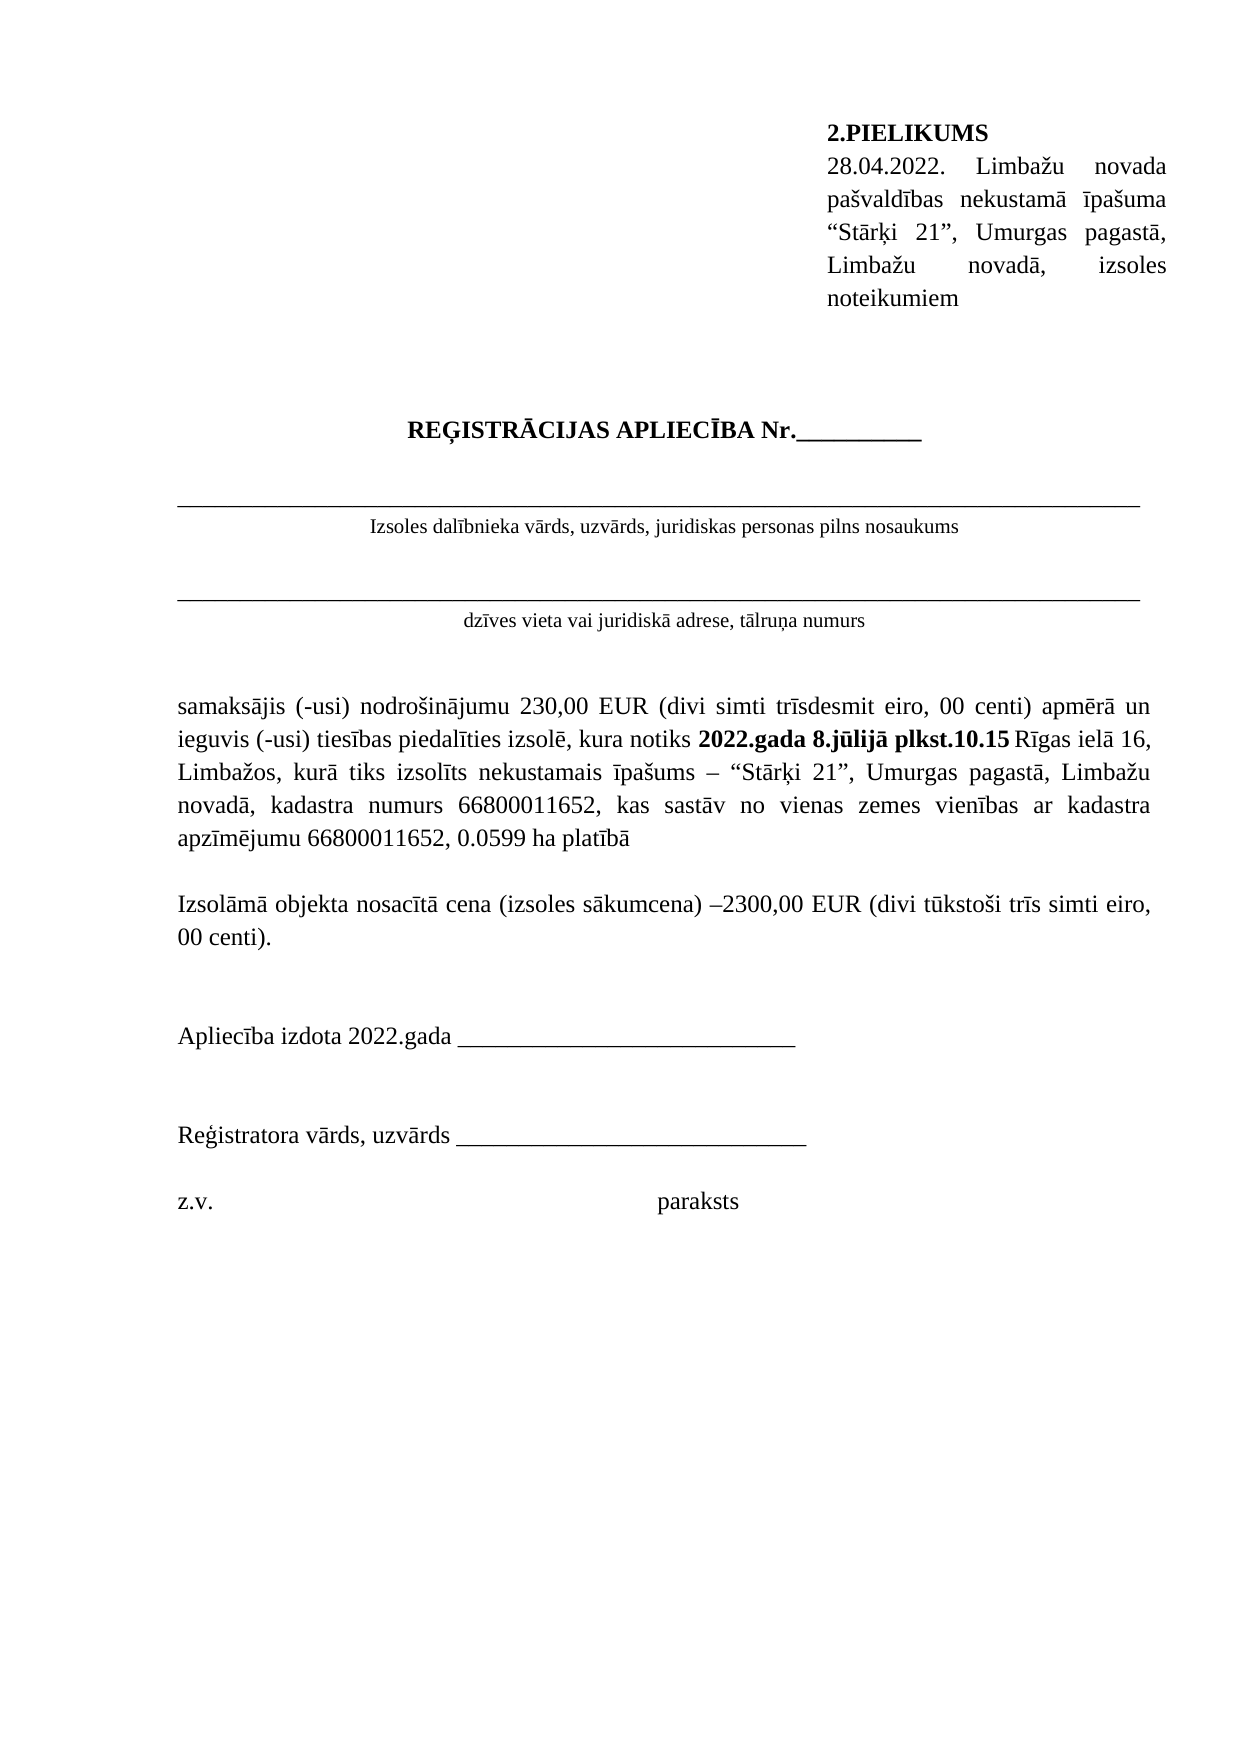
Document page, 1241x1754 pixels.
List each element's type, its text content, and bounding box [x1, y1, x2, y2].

text REĢISTRĀCIJAS APLIECĪBA Nr.__________ [177, 415, 1152, 444]
text Apliecība izdota 2022.gada ___________________________ [177, 1021, 1152, 1050]
text 28.04.2022. Limbažu novada pašvaldības nekustamā īpašuma “Stārķi 21”, Umurgas pagastā, Limbažu novadā, izsoles noteikumiem [827, 151, 1166, 312]
text samaksājis (-usi) nodrošinājumu 230,00 EUR (divi simti trīsdesmit eiro, 00 centi) apmērā un ieguvis (-usi) tiesības piedalīties izsolē, kura notiks 2022.gada 8.jūlijā plkst.10.15 Rīgas ielā 16, Limbažos, kurā tiks izsolīts nekustamais īpašums – “Stārķi 21”, Umurgas pagastā, Limbažu novadā, kadastra numurs 66800011652, kas sastāv no vienas zemes vienības ar kadastra apzīmējumu 66800011652, 0.0599 ha platībā [177, 691, 1152, 852]
text Izsolāmā objekta nosacītā cena (izsoles sākumcena) –2300,00 EUR (divi tūkstoši trīs simti eiro, 00 centi). [177, 889, 1152, 951]
text z.v. paraksts [177, 1186, 1152, 1215]
text Izsoles dalībnieka vārds, uzvārds, juridiskas personas pilns nosaukums [177, 514, 1152, 538]
text _____________________________________________________________________________ [177, 575, 1152, 604]
text _____________________________________________________________________________ [177, 481, 1152, 510]
text Reģistratora vārds, uzvārds ____________________________ [177, 1120, 1152, 1149]
text 2.pielikums [827, 118, 1166, 147]
text dzīves vieta vai juridiskā adrese, tālruņa numurs [177, 608, 1152, 632]
